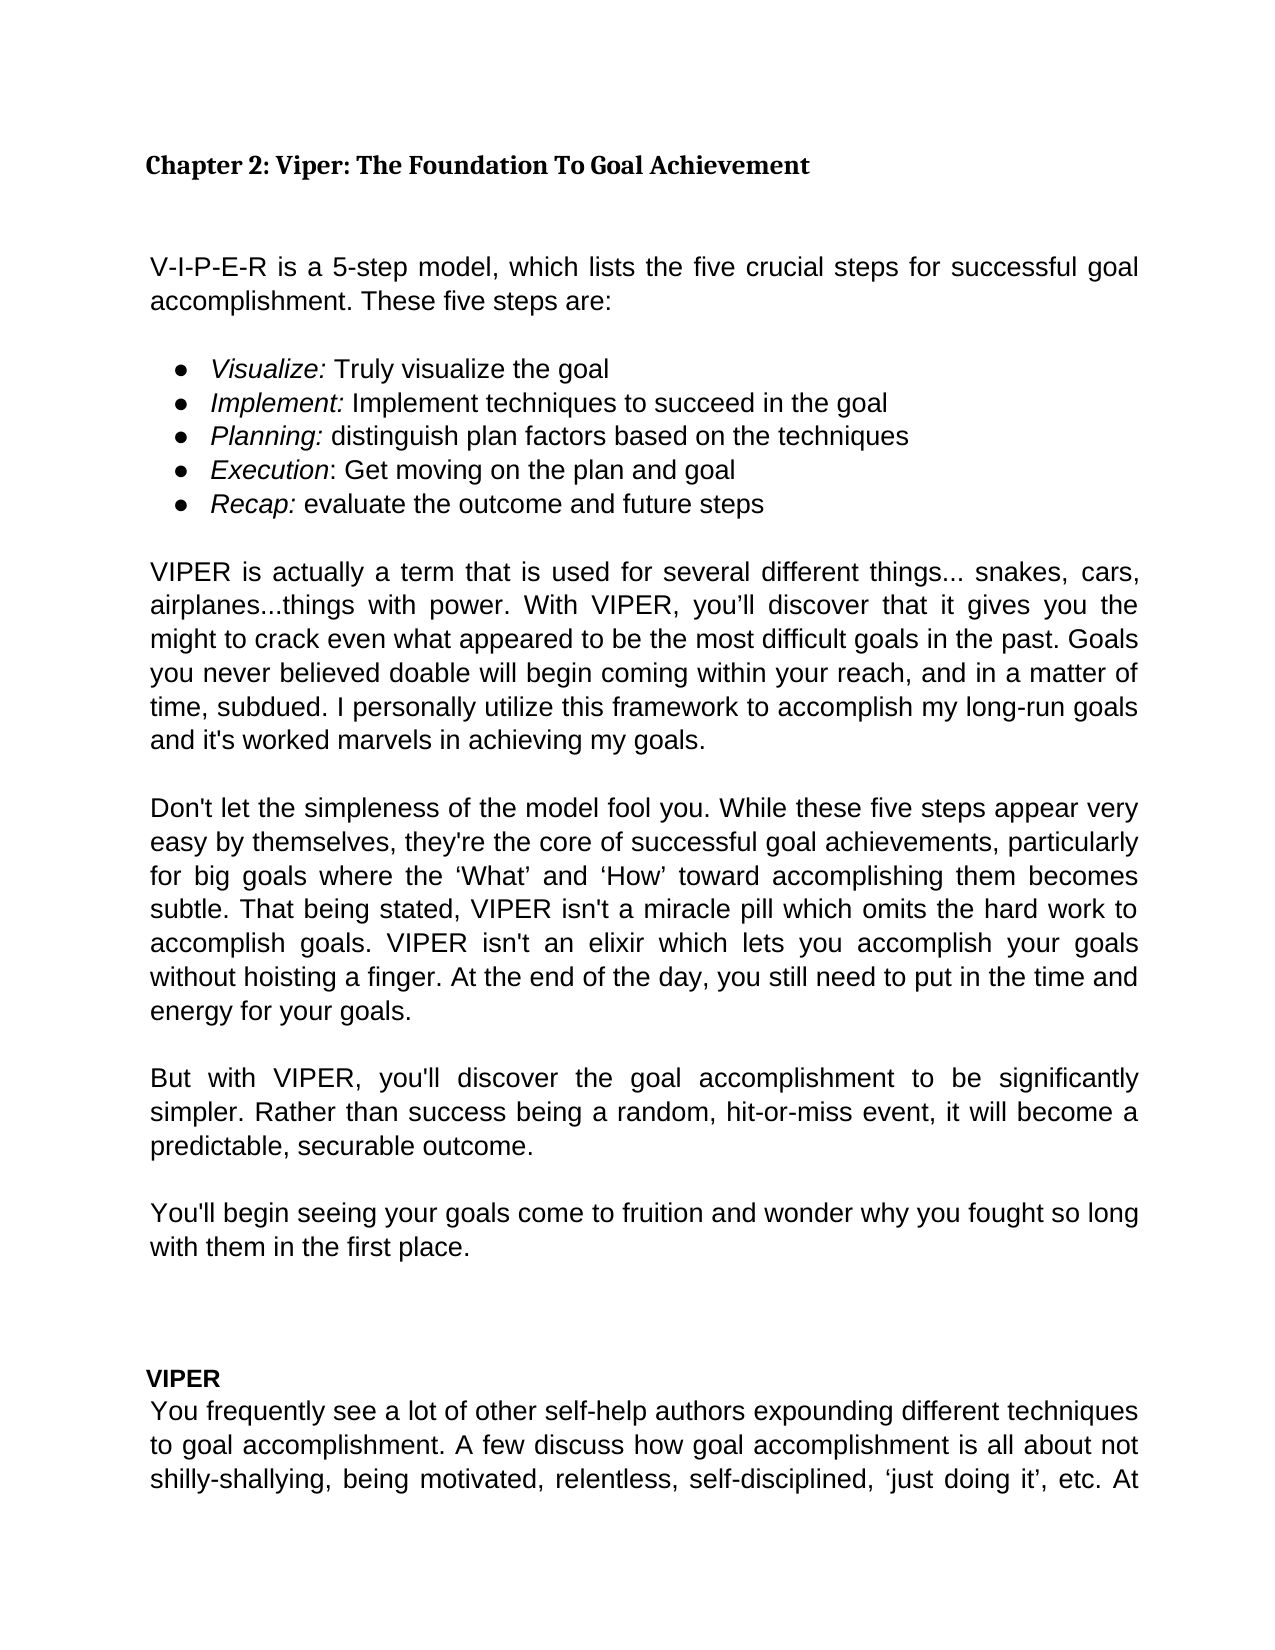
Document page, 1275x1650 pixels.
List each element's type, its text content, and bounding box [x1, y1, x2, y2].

text Don't let the simpleness of the model fool you. While these five steps appear very easy by themselves, they're the core of successful goal achievements, particularly for big goals where the ‘What’ and ‘How’ toward accomplishing them becomes subtle. That being stated, VIPER isn't a miracle pill which omits the hard work to accomplish goals. VIPER isn't an elixir which lets you accomplish your goals without hoisting a finger. At the end of the day, you still need to put in the time and energy for your goals. [150, 792, 1140, 1026]
list Implement: Implement techniques to succeed in the goal [173, 387, 1140, 418]
text VIPER is actually a term that is used for several different things... snakes, cars, airplanes...things with power. With VIPER, you’ll discover that it gives you the might to crack even what appeared to be the most difficult goals in the past. Goals you never believed doable will begin coming within your reach, and in a matter of time, subdued. I personally utilize this framework to accomplish my long-run goals and it's worked marvels in achieving my goals. [150, 556, 1140, 756]
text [150, 1395, 1140, 1494]
subtitle VIPER [146, 1364, 1140, 1393]
subtitle Chapter 2: Viper: The Foundation To Goal Achievement [146, 150, 1140, 181]
list Planning: distinguish plan factors based on the techniques [173, 420, 1140, 452]
text You'll begin seeing your goals come to fruition and wonder why you fought so long with them in the first place. [150, 1197, 1140, 1262]
list Visualize: Truly visualize the goal [173, 353, 1140, 384]
text V-I-P-E-R is a 5-step model, which lists the five crucial steps for successful goal accomplishment. These five steps are: [150, 251, 1140, 316]
text But with VIPER, you'll discover the goal accomplishment to be significantly simpler. Rather than success being a random, hit-or-miss event, it will become a predictable, securable outcome. [150, 1062, 1140, 1161]
list Execution: Get moving on the plan and goal [173, 454, 1140, 485]
list Recap: evaluate the outcome and future steps [173, 488, 1140, 519]
